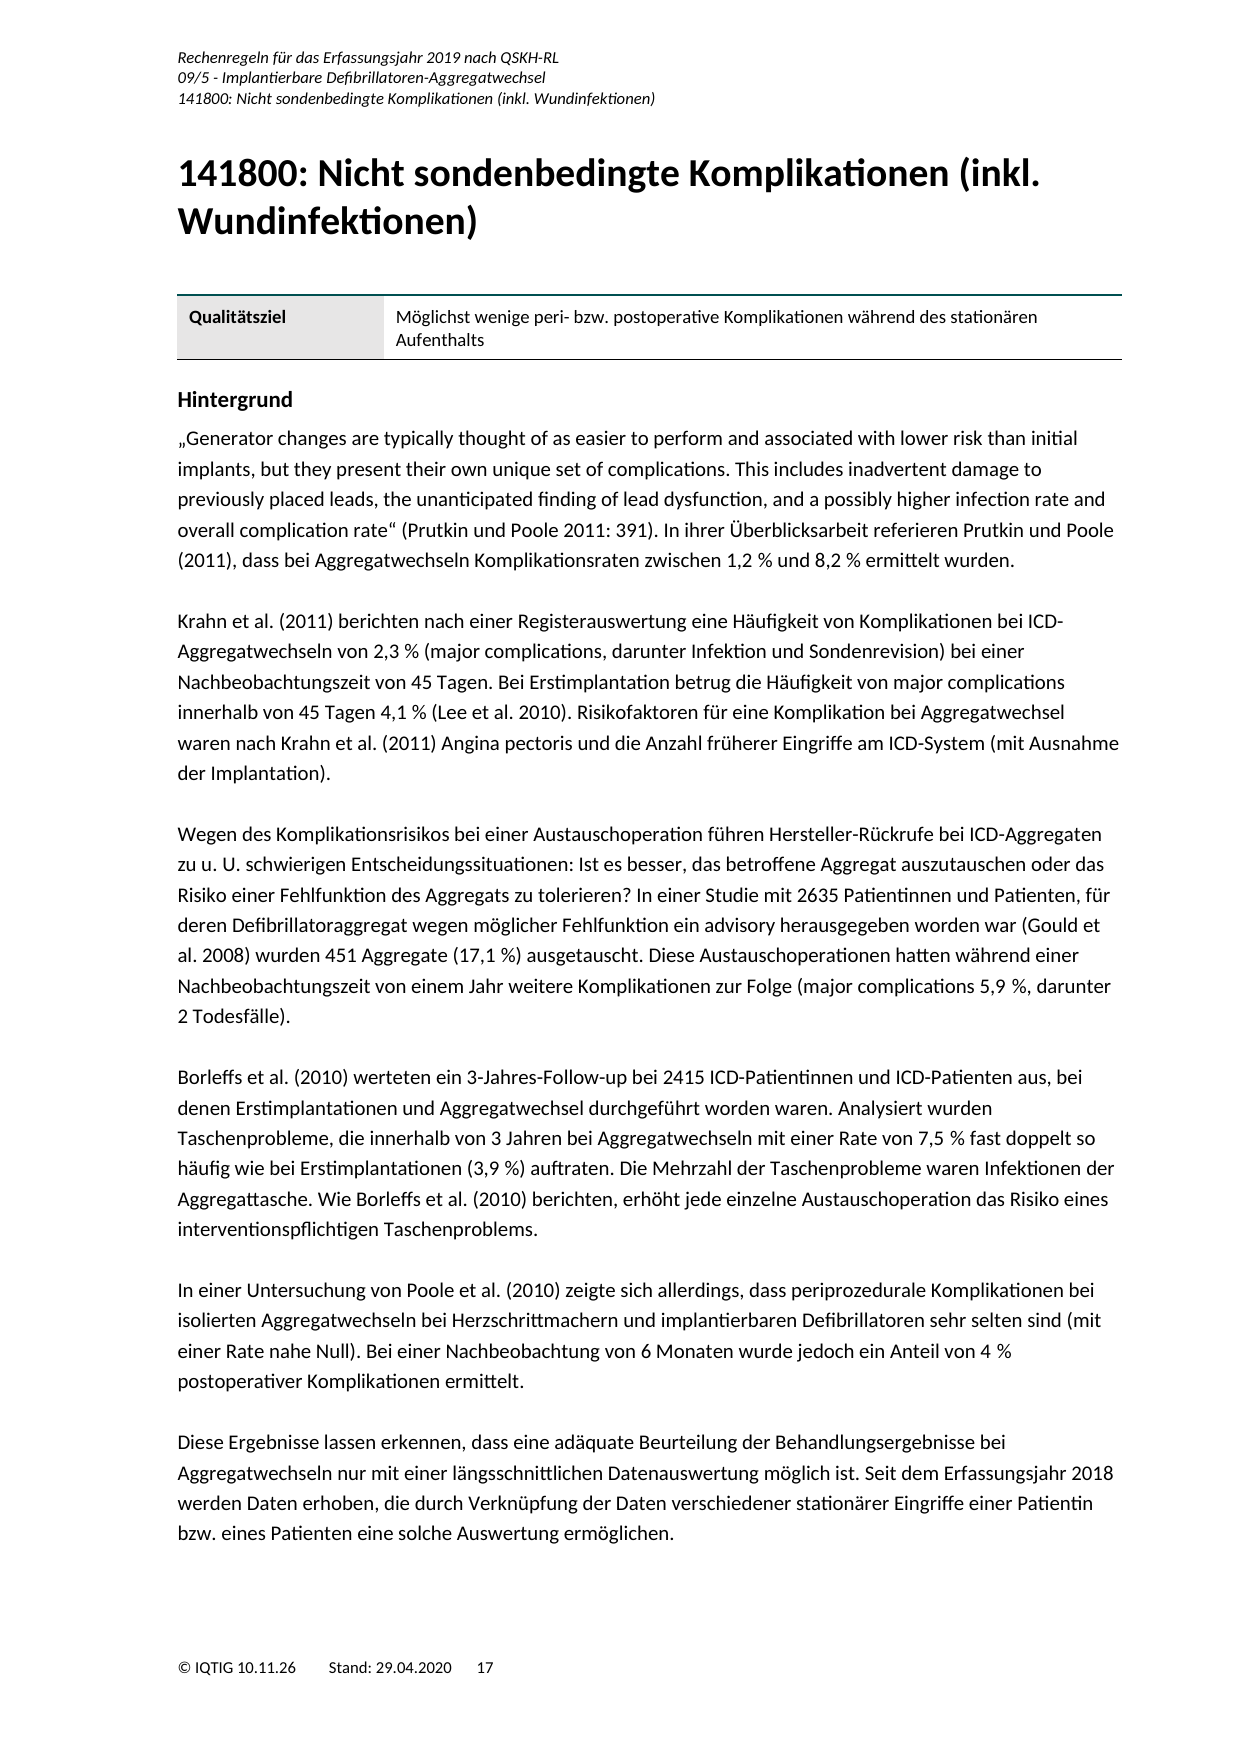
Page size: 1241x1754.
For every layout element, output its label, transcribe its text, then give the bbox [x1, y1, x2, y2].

table_header Qualitätsziel [177, 296, 384, 359]
text Hintergrund [177, 385, 1122, 413]
table_header Möglichst wenige peri- bzw. postoperative Komplikationen während des stationären Aufenthalts [384, 296, 1122, 359]
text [177, 426, 1122, 1576]
text 141800: Nicht sondenbedingte Komplikationen (inkl. Wundinfektionen) [177, 148, 1122, 244]
